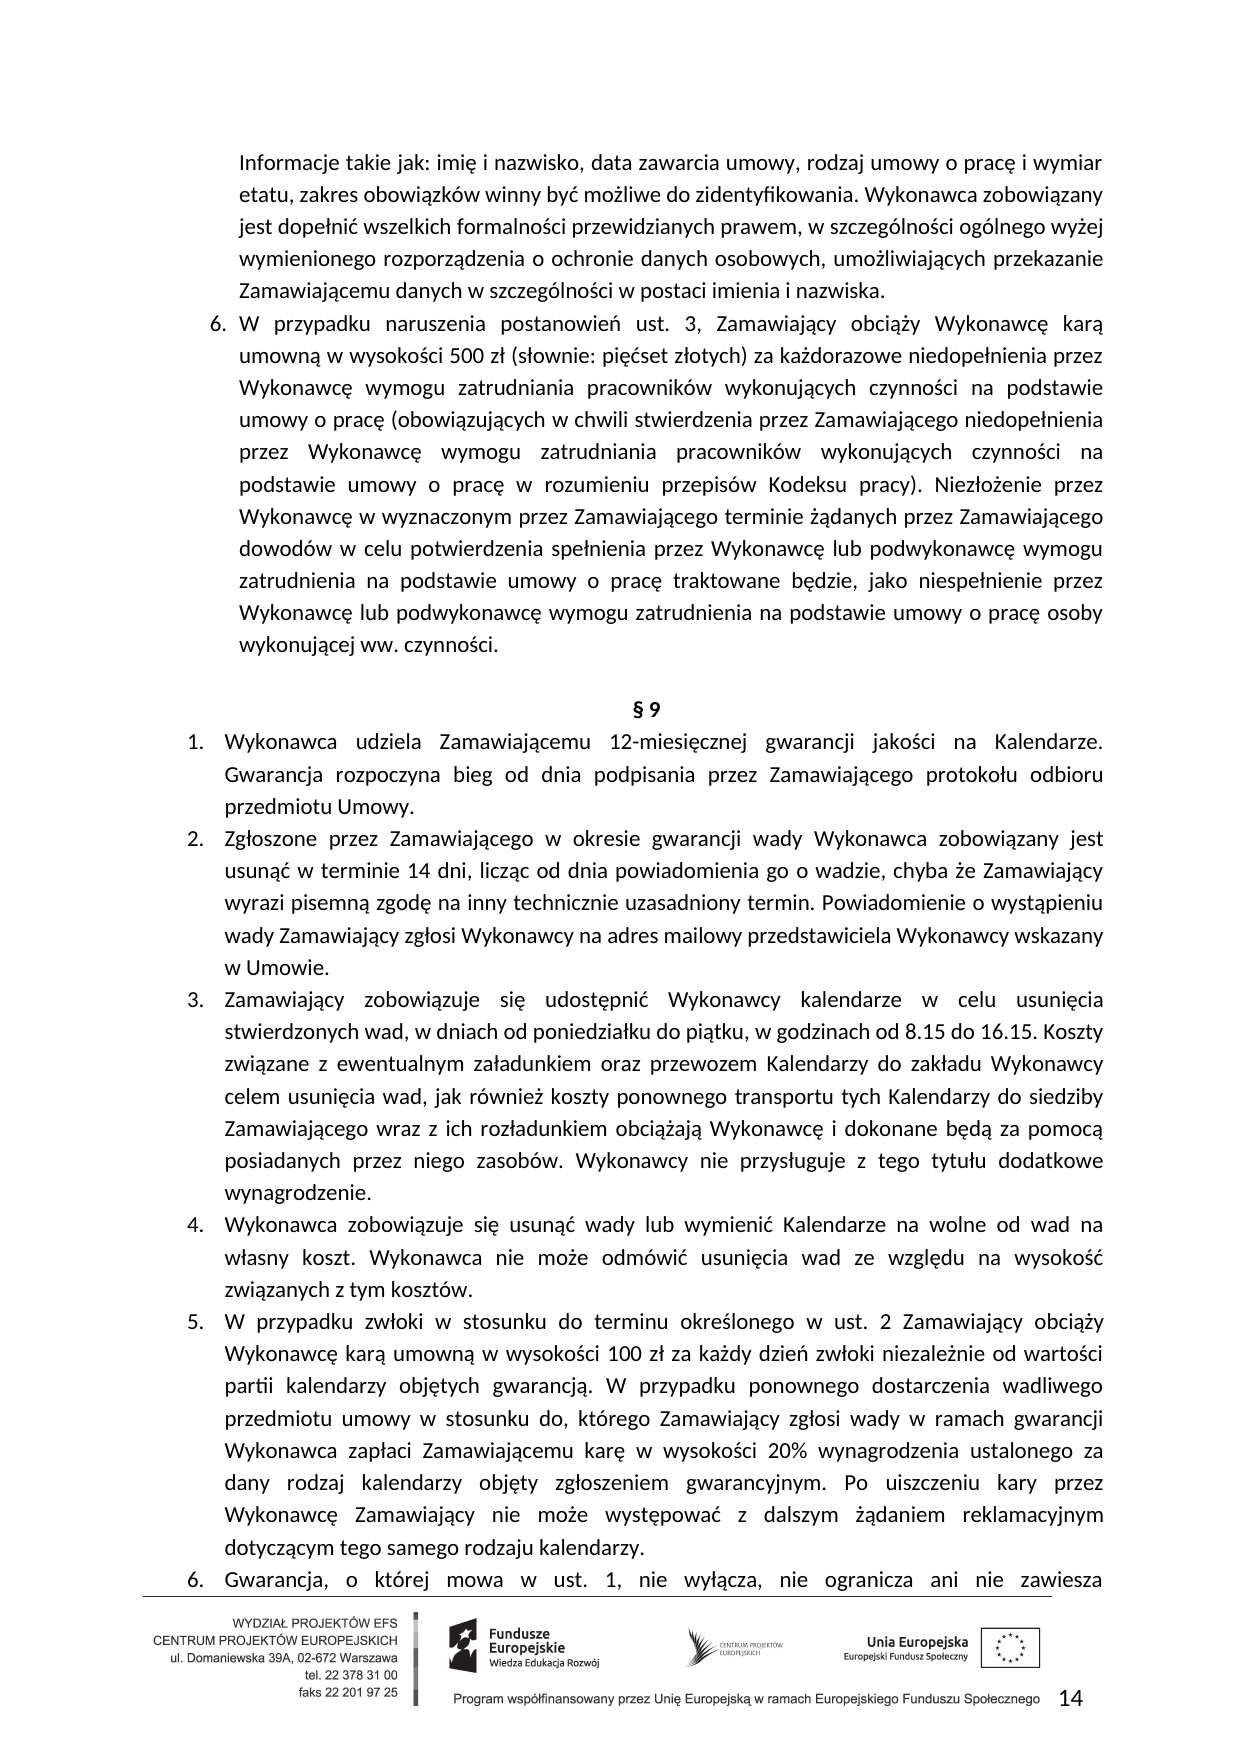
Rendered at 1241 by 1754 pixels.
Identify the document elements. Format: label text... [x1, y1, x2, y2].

list W przypadku zwłoki w stosunku do terminu określonego w ust. 2 Zamawiający obciąży Wykonawcę karą umowną w wysokości 100 zł za każdy dzień zwłoki niezależnie od wartości partii kalendarzy objętych gwarancją. W przypadku ponownego dostarczenia wadliwego przedmiotu umowy w stosunku do, którego Zamawiający zgłosi wady w ramach gwarancji Wykonawca zapłaci Zamawiającemu karę w wysokości 20% wynagrodzenia ustalonego za dany rodzaj kalendarzy objęty zgłoszeniem gwarancyjnym. Po uiszczeniu kary przez Wykonawcę Zamawiający nie może występować z dalszym żądaniem reklamacyjnym dotyczącym tego samego rodzaju kalendarzy. [187, 1307, 1105, 1561]
list Zamawiający zobowiązuje się udostępnić Wykonawcy kalendarze w celu usunięcia stwierdzonych wad, w dniach od poniedziałku do piątku, w godzinach od 8.15 do 16.15. Koszty związane z ewentualnym załadunkiem oraz przewozem Kalendarzy do zakładu Wykonawcy celem usunięcia wad, jak również koszty ponownego transportu tych Kalendarzy do siedziby Zamawiającego wraz z ich rozładunkiem obciążają Wykonawcę i dokonane będą za pomocą posiadanych przez niego zasobów. Wykonawcy nie przysługuje z tego tytułu dodatkowe wynagrodzenie. [187, 985, 1105, 1206]
picture [142, 1596, 1053, 1706]
list Wykonawca udziela Zamawiającemu 12-miesięcznej gwarancji jakości na Kalendarze. Gwarancja rozpoczyna bieg od dnia podpisania przez Zamawiającego protokołu odbioru przedmiotu Umowy. [187, 727, 1105, 820]
text § 9 [188, 695, 1105, 723]
list Wykonawca zobowiązuje się usunąć wady lub wymienić Kalendarze na wolne od wad na własny koszt. Wykonawca nie może odmówić usunięcia wad ze względu na wysokość związanych z tym kosztów. [187, 1211, 1105, 1303]
list W przypadku naruszenia postanowień ust. 3, Zamawiający obciąży Wykonawcę karą umowną w wysokości 500 zł (słownie: pięćset złotych) za każdorazowe niedopełnienia przez Wykonawcę wymogu zatrudniania pracowników wykonujących czynności na podstawie umowy o pracę (obowiązujących w chwili stwierdzenia przez Zamawiającego niedopełnienia przez Wykonawcę wymogu zatrudniania pracowników wykonujących czynności na podstawie umowy o pracę w rozumieniu przepisów Kodeksu pracy). Niezłożenie przez Wykonawcę w wyznaczonym przez Zamawiającego terminie żądanych przez Zamawiającego dowodów w celu potwierdzenia spełnienia przez Wykonawcę lub podwykonawcę wymogu zatrudnienia na podstawie umowy o pracę traktowane będzie, jako niespełnienie przez Wykonawcę lub podwykonawcę wymogu zatrudnienia na podstawie umowy o pracę osoby wykonującej ww. czynności. [209, 309, 1105, 659]
list Zgłoszone przez Zamawiającego w okresie gwarancji wady Wykonawca zobowiązany jest usunąć w terminie 14 dni, licząc od dnia powiadomienia go o wadzie, chyba że Zamawiający wyrazi pisemną zgodę na inny technicznie uzasadniony termin. Powiadomienie o wystąpieniu wady Zamawiający zgłosi Wykonawcy na adres mailowy przedstawiciela Wykonawcy wskazany w Umowie. [187, 824, 1105, 981]
